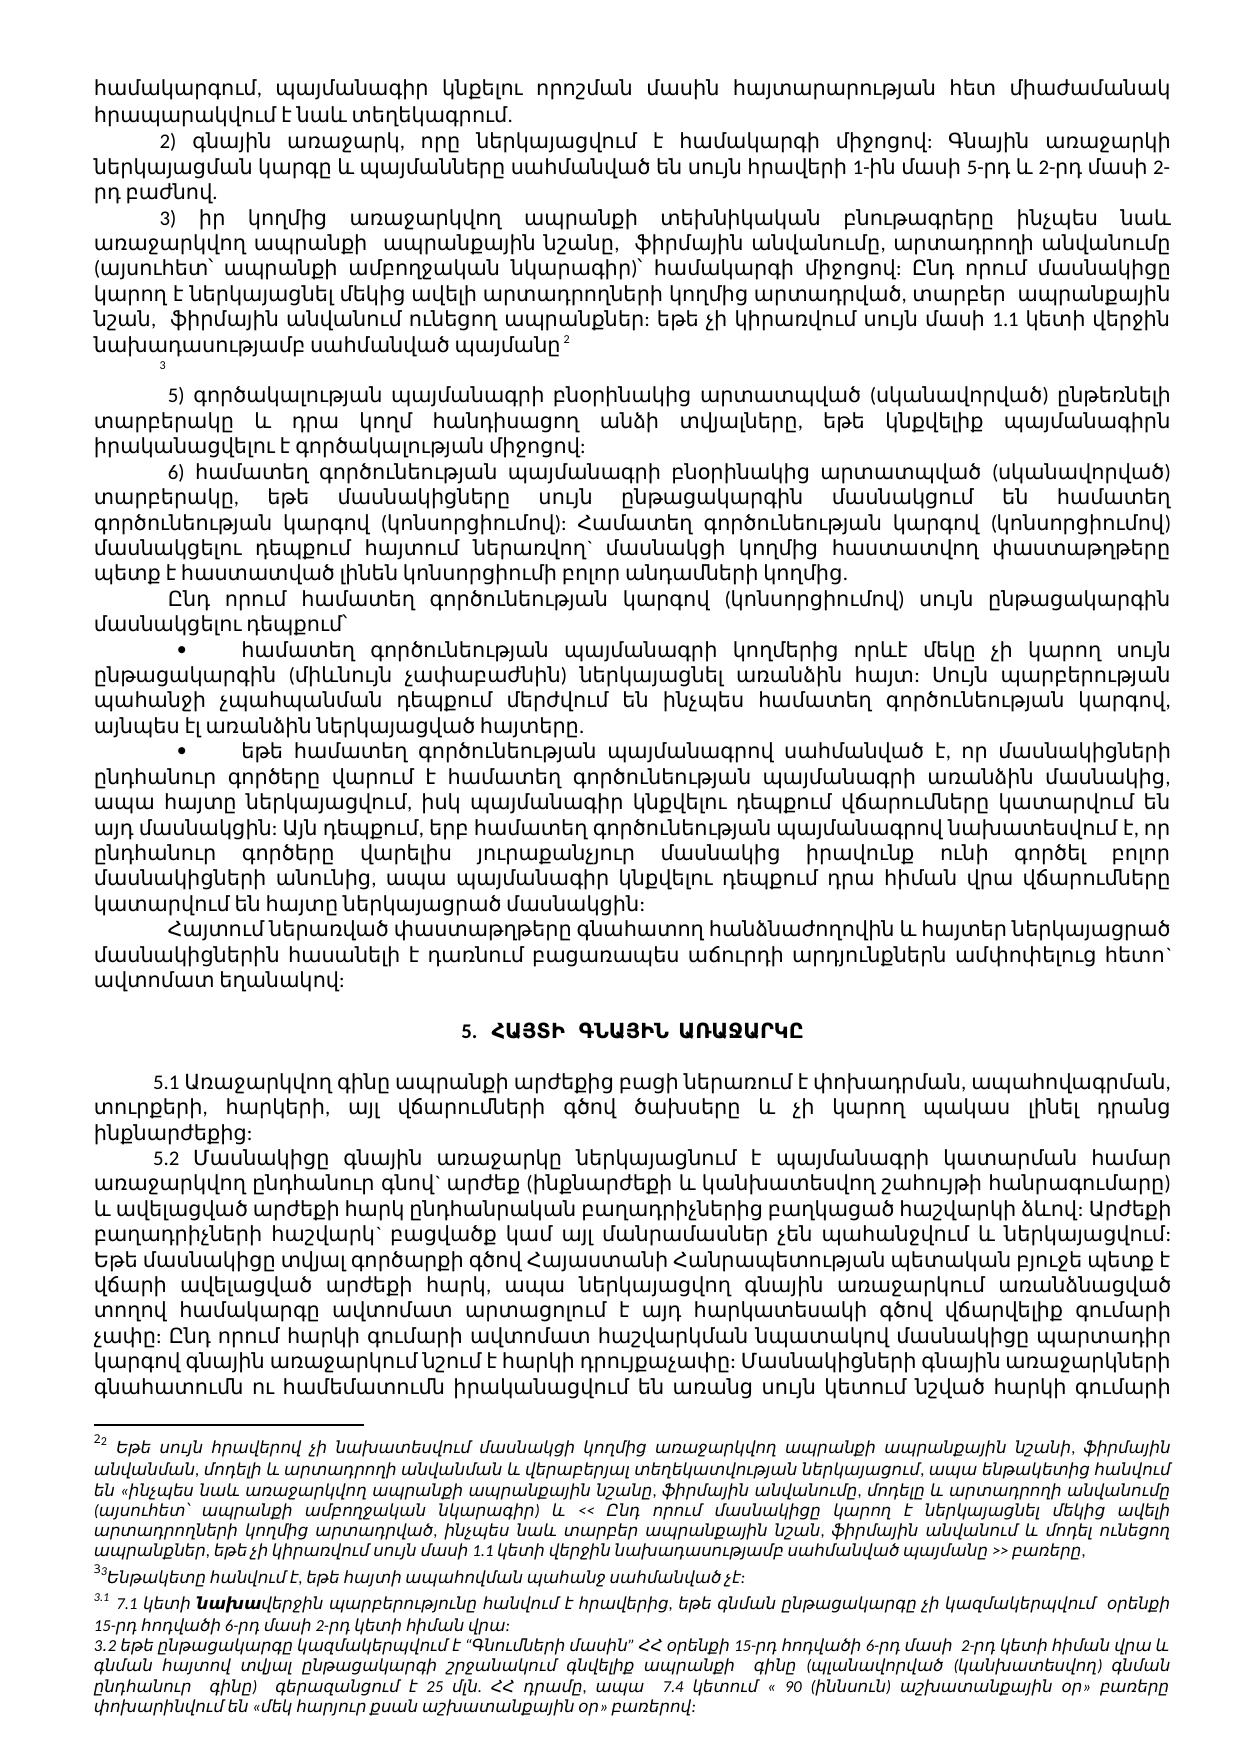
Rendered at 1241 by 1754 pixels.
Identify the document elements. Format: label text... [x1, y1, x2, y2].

text 2) գնային առաջարկ, որը ներկայացվում է համակարգի միջոցով: Գնային առաջարկի ներկայացման կարգը և պայմանները սահմանված են սույն հրավերի 1-ին մասի 5-րդ և 2-րդ մասի 2-րդ բաժնով. [94, 128, 1171, 205]
list եթե համատեղ գործունեության պայմանագրով սահմանված է, որ մասնակիցների ընդհանուր գործերը վարում է համատեղ գործունեության պայմանագրի առանձին մասնակից, ապա հայտը ներկայացվում, իսկ պայմանագիր կնքվելու դեպքում վճարումները կատարվում են այդ մասնակցին: Այն դեպքում, երբ համատեղ գործունեության պայմանագրով նախատեսվում է, որ ընդհանուր գործերը վարելիս յուրաքանչյուր մասնակից իրավունք ունի գործել բոլոր մասնակիցների անունից, ապա պայմանագիր կնքվելու դեպքում դրա հիման վրա վճարումները կատարվում են հայտը ներկայացրած մասնակցին: [94, 738, 1171, 916]
text 5.1 Առաջարկվող գինը ապրանքի արժեքից բացի ներառում է փոխադրման, ապահովագրման, տուրքերի, հարկերի, այլ վճարումների գծով ծախսերը և չի կարող պակաս լինել դրանց ինքնարժեքից: [94, 1069, 1171, 1145]
text 3 [94, 357, 1171, 383]
list համատեղ գործունեության պայմանագրի կողմերից որևէ մեկը չի կարող սույն ընթացակարգին (միևնույն չափաբաժնին) ներկայացնել առանձին հայտ: Սույն պարբերության պահանջի չպահպանման դեպքում մերժվում են ինչպես համատեղ գործունեության կարգով, այնպես էլ առանձին ներկայացված հայտերը. [94, 637, 1171, 738]
text Ընդ որում համատեղ գործունեության կարգով (կոնսորցիումով) սույն ընթացակարգին մասնակցելու դեպքում՝ [94, 586, 1171, 637]
text 6) համատեղ գործունեության պայմանագրի բնօրինակից արտատպված (սկանավորված) տարբերակը, եթե մասնակիցները սույն ընթացակարգին մասնակցում են համատեղ գործունեության կարգով (կոնսորցիումով): Համատեղ գործունեության կարգով (կոնսորցիումով) մասնակցելու դեպքում հայտում ներառվող` մասնակցի կողմից հաստատվող փաստաթղթերը պետք է հաստատված լինեն կոնսորցիումի բոլոր անդամների կողմից. [94, 459, 1171, 586]
text 5. ՀԱՅՏԻ ԳՆԱՅԻՆ ԱՌԱՋԱՐԿԸ [94, 1018, 1171, 1043]
text Հայտում ներառված փաստաթղթերը գնահատող հանձնաժողովին և հայտեր ներկայացրած մասնակիցներին հասանելի է դառնում բացառապես աճուրդի արդյունքներն ամփոփելուց հետո` ավտոմատ եղանակով: [94, 916, 1171, 993]
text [94, 1145, 1171, 1399]
text 3) իր կողմից առաջարկվող ապրանքի տեխնիկական բնութագրերը ինչպես նաև առաջարկվող ապրանքի ապրանքային նշանը, ֆիրմային անվանումը, արտադրողի անվանումը (այսուհետ՝ ապրանքի ամբողջական նկարագիր)՝ համակարգի միջոցով: Ընդ որում մասնակիցը կարող է ներկայացնել մեկից ավելի արտադրողների կողմից արտադրված, տարբեր ապրանքային նշան, ֆիրմային անվանում ունեցող ապրանքներ: եթե չի կիրառվում սույն մասի 1.1 կետի վերջին նախադասությամբ սահմանված պայմանը 2 [94, 205, 1171, 357]
text 5) գործակալության պայմանագրի բնօրինակից արտատպված (սկանավորված) ընթեռնելի տարբերակը և դրա կողմ հանդիսացող անձի տվյալները, եթե կնքվելիք պայմանագիրն իրականացվելու է գործակալության միջոցով: [94, 383, 1171, 459]
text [94, 75, 1171, 128]
